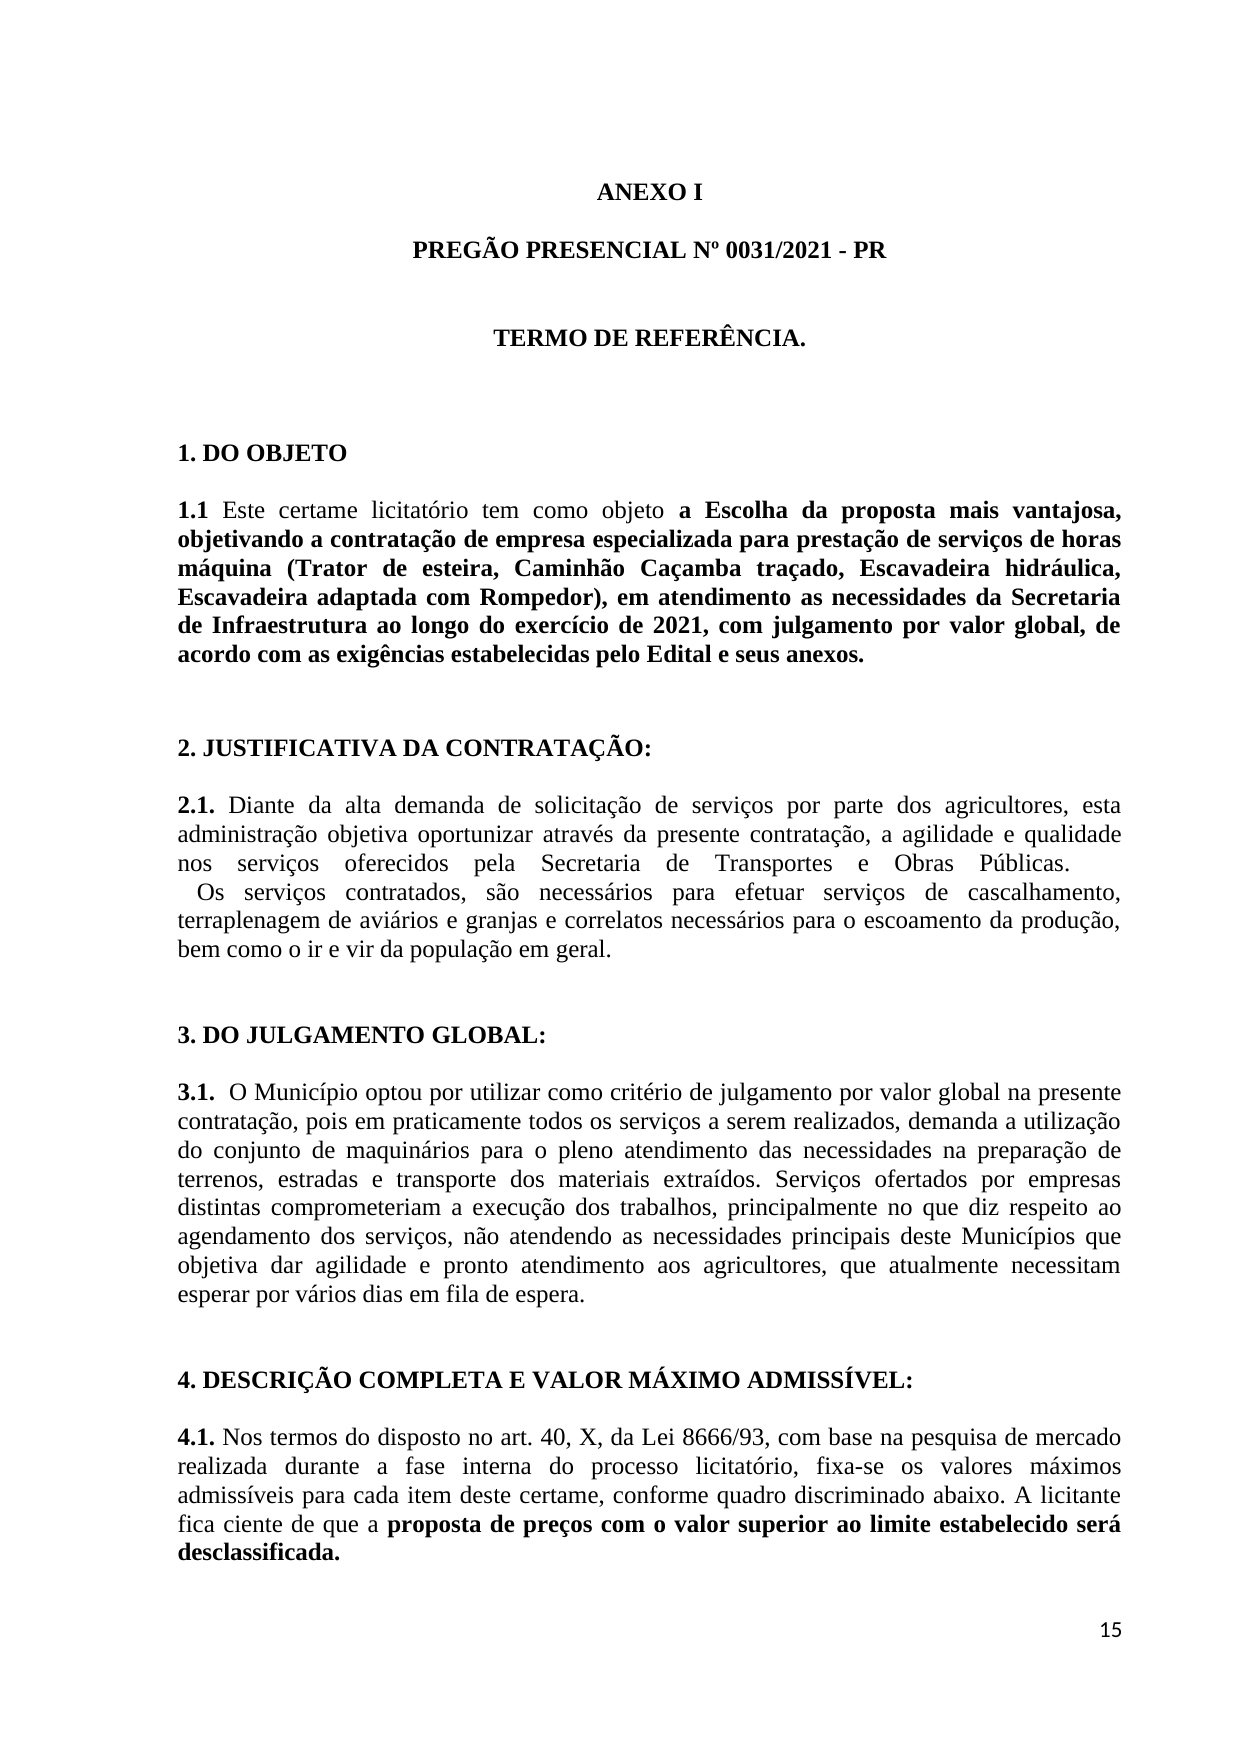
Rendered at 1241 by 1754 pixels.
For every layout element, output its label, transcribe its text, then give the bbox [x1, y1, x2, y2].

text PREGÃO PRESENCIAL Nº 0031/2021 - PR [177, 235, 1122, 264]
text 3.1. O Município optou por utilizar como critério de julgamento por valor global na presente contratação, pois em praticamente todos os serviços a serem realizados, demanda a utilização do conjunto de maquinários para o pleno atendimento das necessidades na preparação de terrenos, estradas e transporte dos materiais extraídos. Serviços ofertados por empresas distintas comprometeriam a execução dos trabalhos, principalmente no que diz respeito ao agendamento dos serviços, não atendendo as necessidades principais deste Municípios que objetiva dar agilidade e pronto atendimento aos agricultores, que atualmente necessitam esperar por vários dias em fila de espera. [177, 1077, 1122, 1307]
text 1.1 Este certame licitatório tem como objeto a Escolha da proposta mais vantajosa, objetivando a contratação de empresa especializada para prestação de serviços de horas máquina (Trator de esteira, Caminhão Caçamba traçado, Escavadeira hidráulica, Escavadeira adaptada com Rompedor), em atendimento as necessidades da Secretaria de Infraestrutura ao longo do exercício de 2021, com julgamento por valor global, de acordo com as exigências estabelecidas pelo Edital e seus anexos. [177, 496, 1122, 668]
text 3. DO JULGAMENTO GLOBAL: [177, 1021, 1122, 1049]
text 2. JUSTIFICATIVA DA CONTRATAÇÃO: [177, 733, 1122, 762]
text TERMO DE REFERÊNCIA. [177, 323, 1122, 352]
text 1. DO OBJETO [177, 438, 1122, 467]
text 4.1. Nos termos do disposto no art. 40, X, da Lei 8666/93, com base na pesquisa de mercado realizada durante a fase interna do processo licitatório, fixa-se os valores máximos admissíveis para cada item deste certame, conforme quadro discriminado abaixo. A licitante fica ciente de que a proposta de preços com o valor superior ao limite estabelecido será desclassificada. [177, 1422, 1122, 1566]
text 2.1. Diante da alta demanda de solicitação de serviços por parte dos agricultores, esta administração objetiva oportunizar através da presente contratação, a agilidade e qualidade nos serviços oferecidos pela Secretaria de Transportes e Obras Públicas. Os serviços contratados, são necessários para efetuar serviços de cascalhamento, terraplenagem de aviários e granjas e correlatos necessários para o escoamento da produção, bem como o ir e vir da população em geral. [177, 791, 1122, 963]
text 4. DESCRIÇÃO COMPLETA E VALOR MÁXIMO ADMISSÍVEL: [177, 1365, 1122, 1394]
text ANEXO I [177, 177, 1122, 206]
